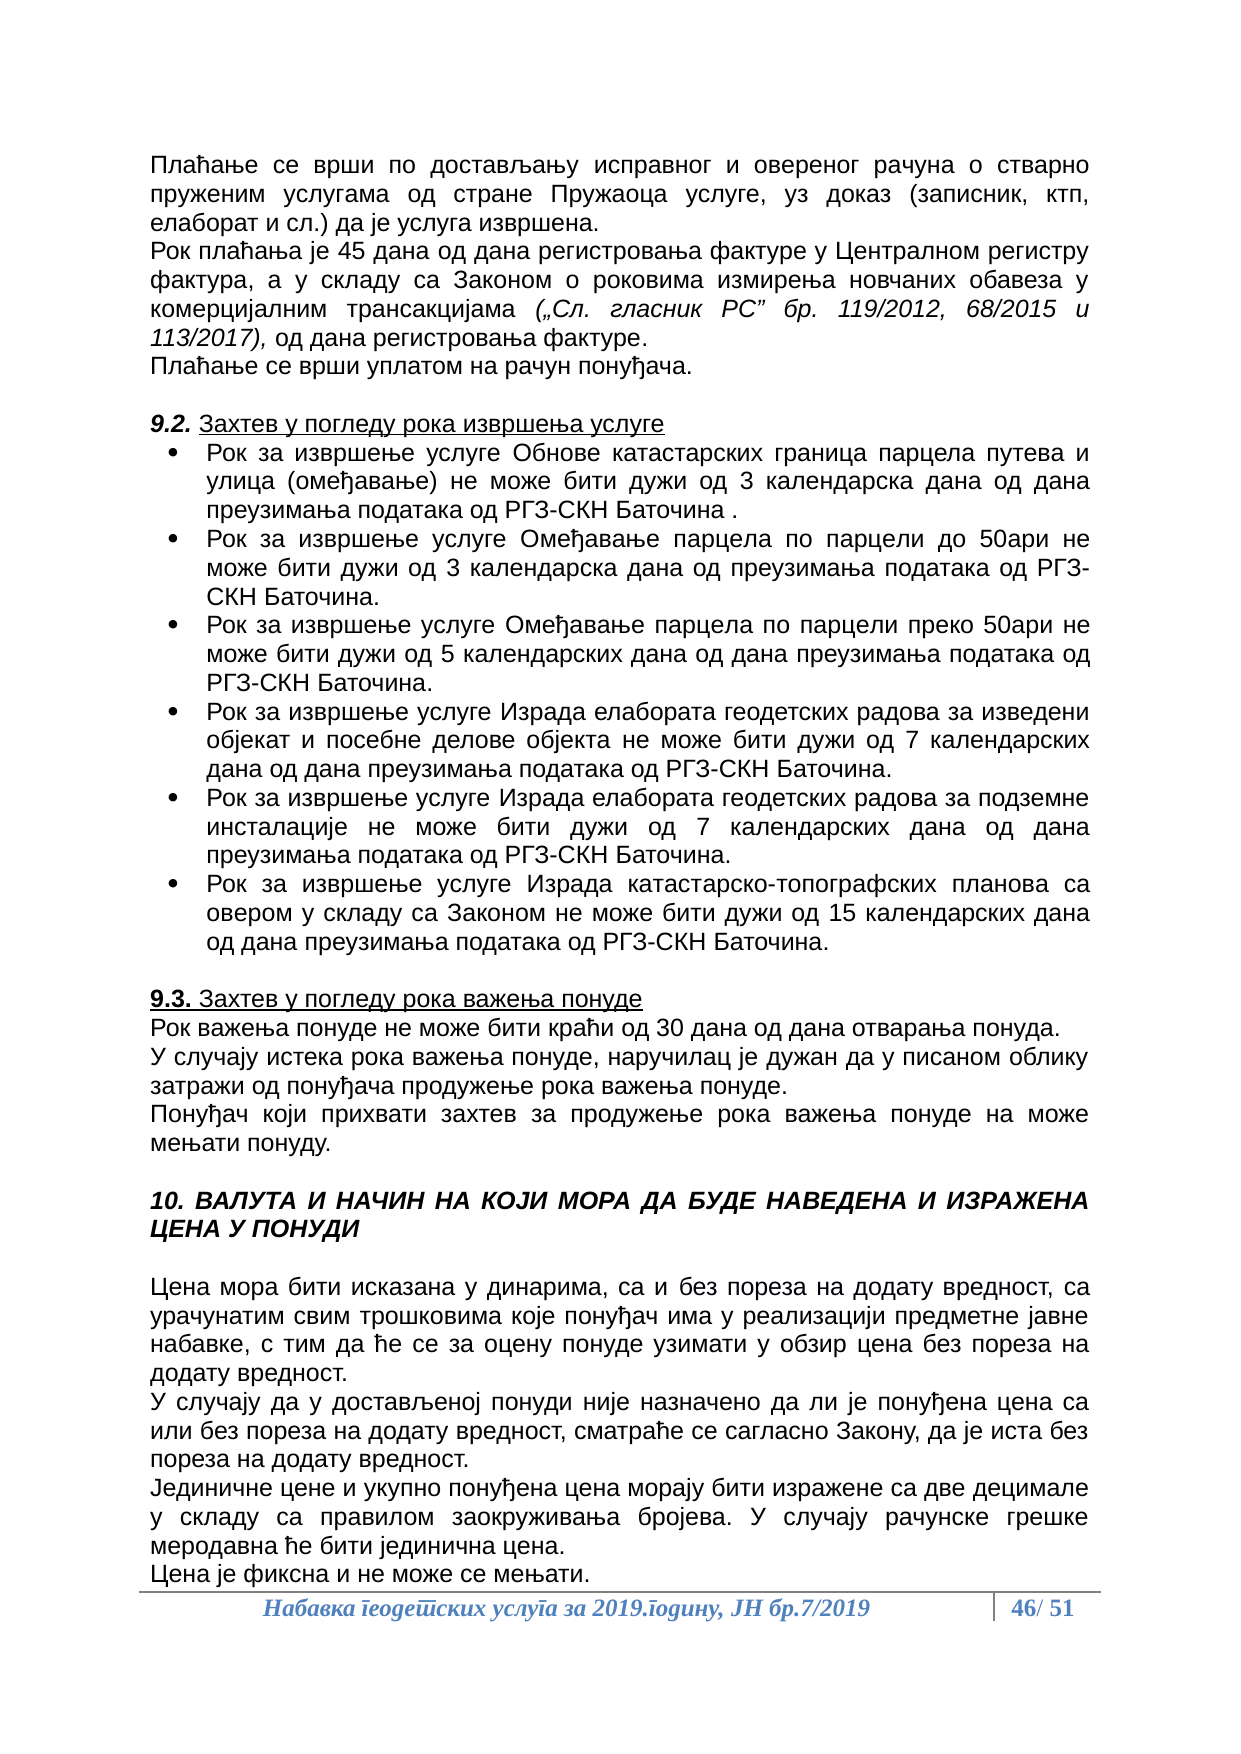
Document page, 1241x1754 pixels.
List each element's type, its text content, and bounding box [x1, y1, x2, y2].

text Плаћање се врши по достављању исправног и овереног рачуна о стварно пруженим услугама од стране Пружаоца услуге, уз доказ (записник, ктп, елаборат и сл.) да је услуга извршена. [150, 150, 1090, 236]
list Рок за извршење услуге Израда елабората геодетских радова за изведени објекат и посебне делове објекта не може бити дужи од 7 календарских дана од дана преузимања података од РГЗ-СКН Баточина. [169, 697, 1090, 783]
text 9.2. Захтев у погледу рока извршења услуге [150, 409, 1090, 437]
text Цена је фиксна и не може се мењати. [150, 1559, 1090, 1588]
list Рок за извршење услуге Обнове катастарских граница парцела путева и улица (омеђавање) не може бити дужи од 3 календарска дана од дана преузимања података од РГЗ-СКН Баточина . [169, 437, 1090, 524]
list Рок за извршење услуге Омеђавање парцела по парцели преко 50ари не може бити дужи од 5 календарских дана од дана преузимања података од РГЗ-СКН Баточина. [169, 610, 1090, 697]
text 9.3. Захтев у погледу рока важења понуде [150, 984, 1090, 1013]
text Цена мора бити исказана у динарима, са и без пореза на додату вредност, са урачунатим свим трошковима које понуђач има у реализацији предметне јавне набавке, с тим да ће се за оцену понуде узимати у обзир цена без пореза на додату вредност. [150, 1272, 1090, 1387]
text Јединичне цене и укупно понуђена цена морају бити изражене са две децимале у складу са правилом заокруживања бројева. У случају рачунске грешке меродавна ће бити јединична цена. [150, 1473, 1090, 1559]
text Рок плаћања је 45 дана од дана регистровања фактуре у Централном регистру фактура, а у складу са Законом о роковима измирења новчаних обавеза у комерцијалним трансакцијама („Сл. гласник РС” бр. 119/2012, 68/2015 и 113/2017), од дана регистровања фактуре. [150, 236, 1090, 351]
text Плаћање се врши уплатом на рачун понуђача. [150, 351, 1090, 380]
text У случају истека рока важења понуде, наручилац је дужан да у писаном облику затражи од понуђача продужење рока важења понуде. [150, 1042, 1090, 1099]
text Понуђач који прихвати захтев за продужење рока важења понуде на може мењати понуду. [150, 1099, 1090, 1157]
text У случају да у достављеној понуди није назначено да ли је понуђена цена са или без пореза на додату вредност, сматраће се сагласно Закону, да је иста без пореза на додату вредност. [150, 1387, 1090, 1473]
list Рок за извршење услуге Израда елабората геодетских радова за подземне инсталације не може бити дужи од 7 календарских дана од дана преузимања података од РГЗ-СКН Баточина. [169, 783, 1090, 869]
list Рок за извршење услуге Израда катастарско-топографских планова са овером у складу са Законом не може бити дужи од 15 календарских дана од дана преузимања података од РГЗ-СКН Баточина. [169, 869, 1090, 956]
text Рок важења понуде не може бити краћи од 30 дана од дана отварања понуда. [150, 1013, 1090, 1042]
list Рок за извршење услуге Омеђавање парцела по парцели до 50ари не може бити дужи од 3 календарска дана од преузимања података од РГЗ-СКН Баточина. [169, 524, 1090, 610]
text 10. ВАЛУТА И НАЧИН НА КОЈИ МОРА ДА БУДЕ НАВЕДЕНА И ИЗРАЖЕНА ЦЕНА У ПОНУДИ [150, 1186, 1090, 1243]
